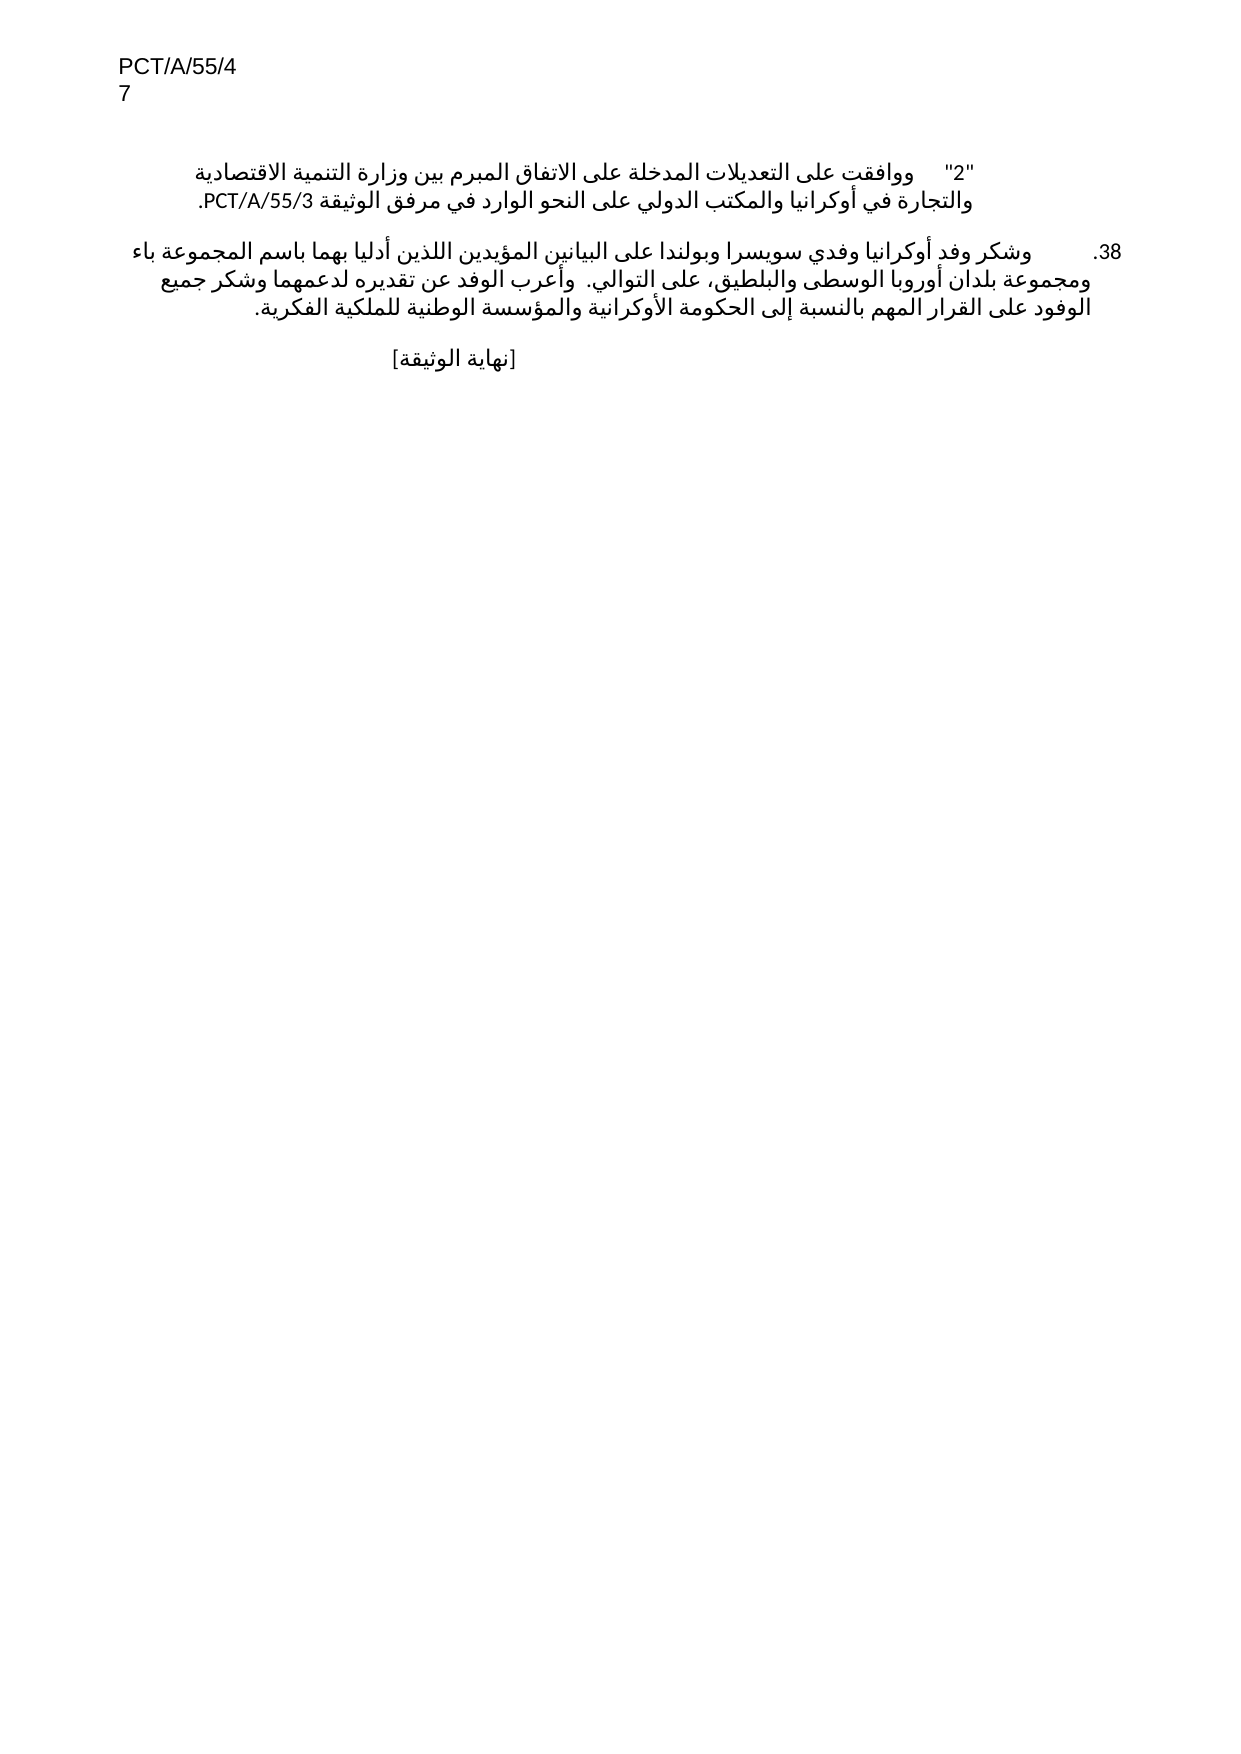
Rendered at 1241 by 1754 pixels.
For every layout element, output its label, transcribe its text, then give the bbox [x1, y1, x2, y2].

text وشكر وفد أوكرانيا وفدي سويسرا وبولندا على البيانين المؤيدين اللذين أدليا بهما باسم المجموعة باء ومجموعة بلدان أوروبا الوسطى والبلطيق، على التوالي. وأعرب الوفد عن تقديره لدعمهما وشكر جميع الوفود على القرار المهم بالنسبة إلى الحكومة الأوكرانية والمؤسسة الوطنية للملكية الفكرية. [118, 237, 1092, 322]
text "2" ووافقت على التعديلات المدخلة على الاتفاق المبرم بين وزارة التنمية الاقتصادية والتجارة في أوكرانيا والمكتب الدولي على النحو الوارد في مرفق الوثيقة PCT/A/55/3. [118, 158, 974, 214]
text [نهاية الوثيقة] [118, 344, 516, 372]
